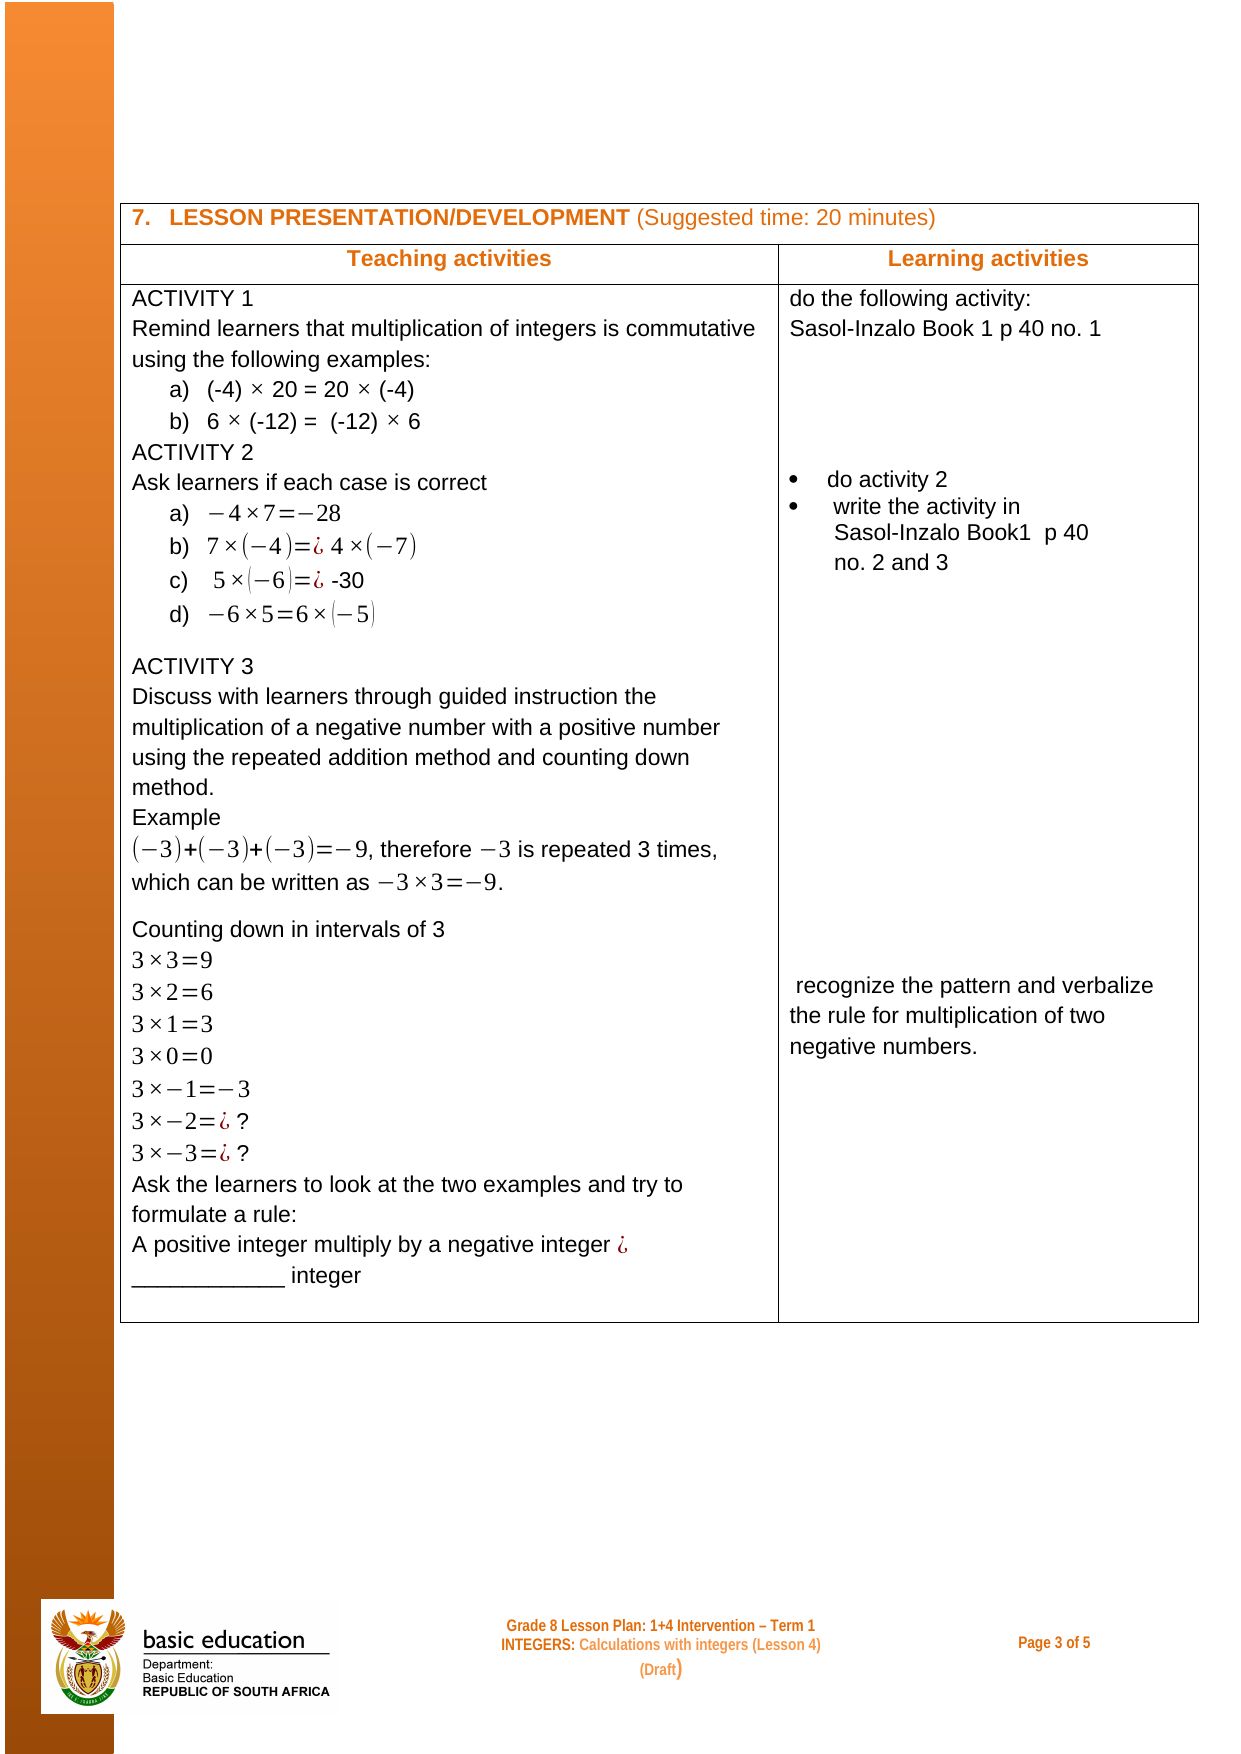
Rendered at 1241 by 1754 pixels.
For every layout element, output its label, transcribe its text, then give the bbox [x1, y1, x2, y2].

picture [41, 1599, 339, 1714]
table_header LESSON PRESENTATION/DEVELOPMENT (Suggested time: 20 minutes) [121, 204, 1198, 243]
table_cell Learning activities [779, 245, 1198, 284]
table_cell ACTIVITY 1 Remind learners that multiplication of integers is commutative using the following examples: (-4) 20 = 20 (-4) 6 (-12) = (-12) 6 ACTIVITY 2 Ask learners if each case is correct -30 ACTIVITY 3 Discuss with learners through guided instruction the multiplication of a negative number with a positive number using the repeated addition method and counting down method. Example , therefore is repeated 3 times, which can be written as . Counting down in intervals of 3 ? ? Ask the learners to look at the two examples and try to formulate a rule: A positive integer multiply by a negative integer ____________ integer [121, 285, 778, 1322]
table_cell do the following activity: Sasol-Inzalo Book 1 p 40 no. 1 do activity 2 write the activity in Sasol-Inzalo Book1 p 40 no. 2 and 3 recognize the pattern and verbalize the rule for multiplication of two negative numbers. [779, 285, 1198, 1322]
table_cell Teaching activities [121, 245, 778, 284]
